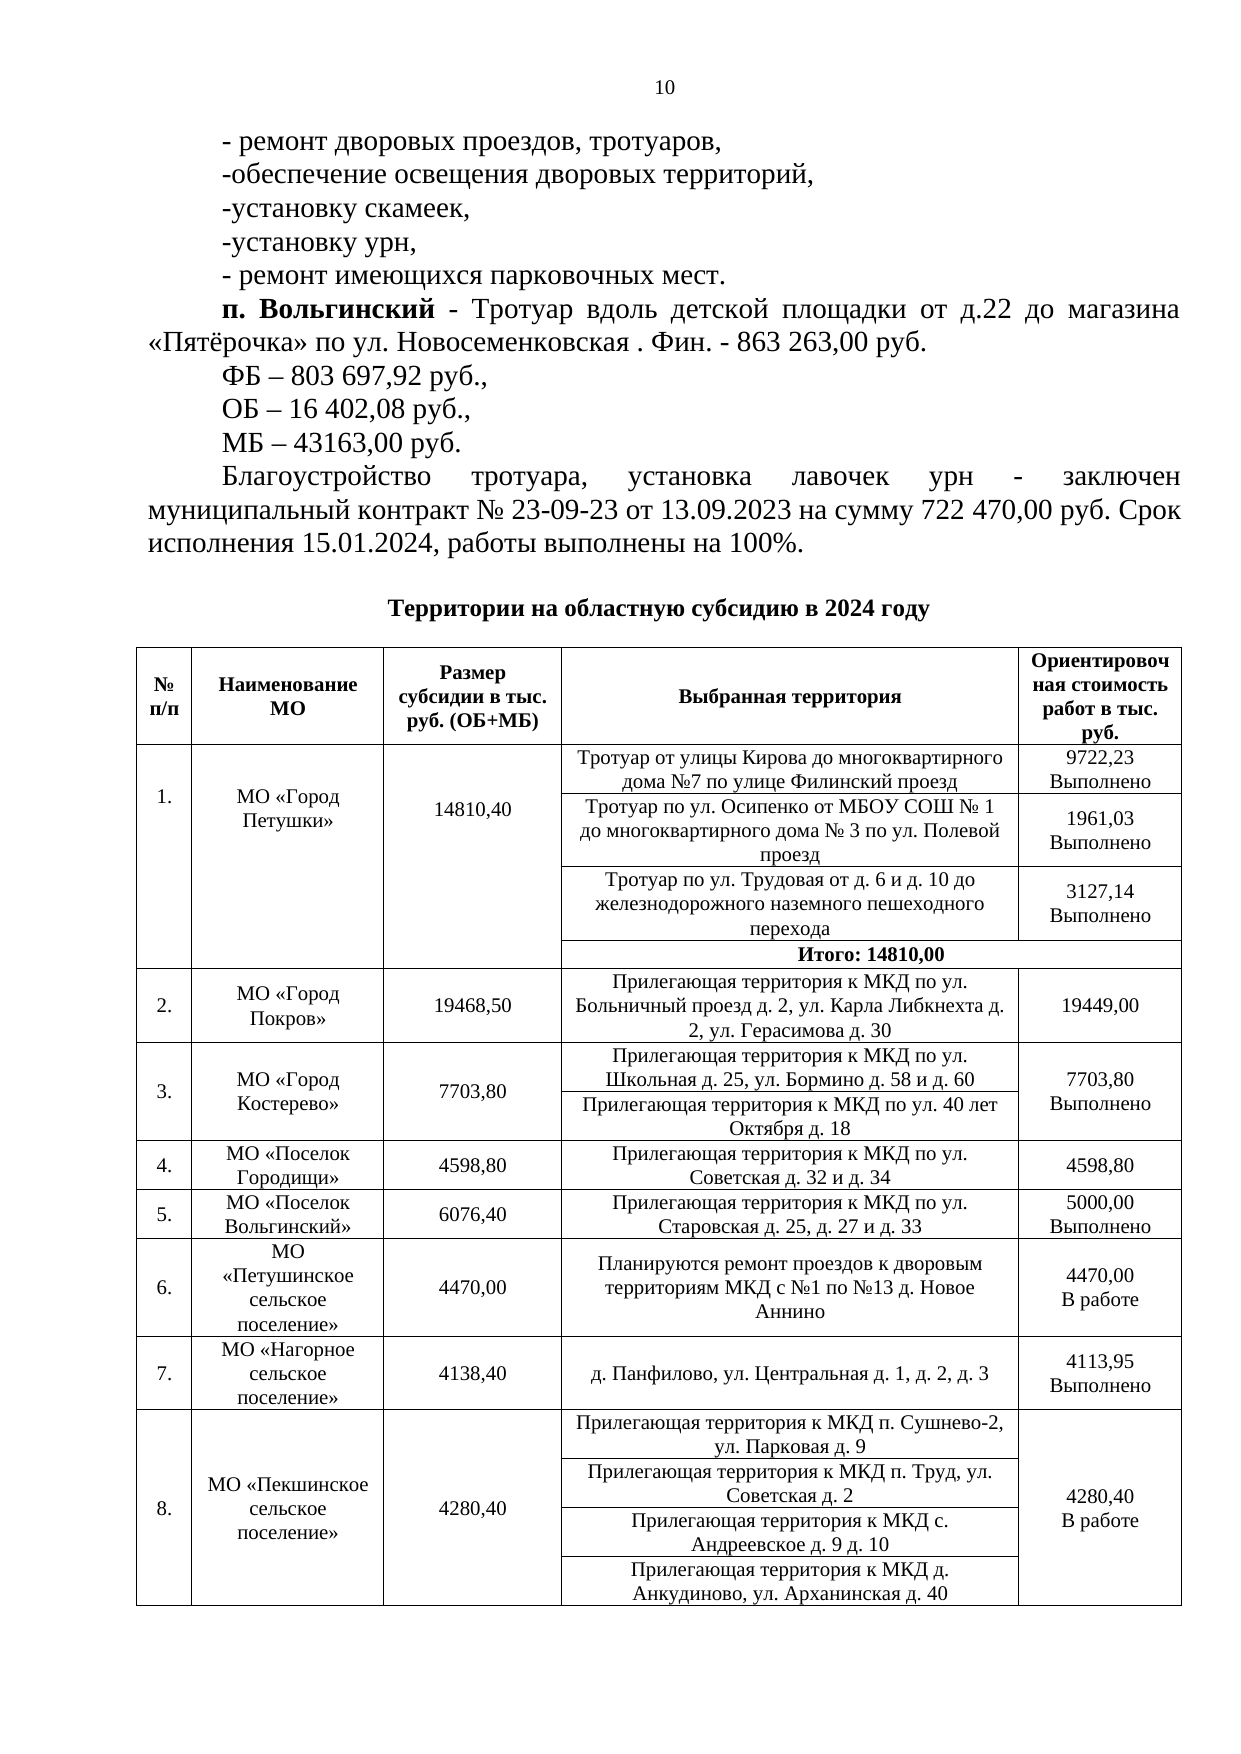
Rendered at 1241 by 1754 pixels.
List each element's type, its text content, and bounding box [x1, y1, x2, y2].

table_cell 7. [137, 1337, 191, 1409]
table_cell 2. [137, 969, 191, 1042]
table_cell 9722,23 Выполнено [1019, 745, 1181, 793]
text -обеспечение освещения дворовых территорий, [148, 157, 1181, 190]
table_cell 6076,40 [384, 1190, 561, 1238]
table_cell Итого: 14810,00 [562, 941, 1181, 968]
table_cell 4470,00 В работе [1019, 1239, 1181, 1336]
table_cell 6. [137, 1239, 191, 1336]
table_cell 19468,50 [384, 969, 561, 1042]
table_cell МО «Город Петушки» [192, 745, 383, 968]
table_cell Тротуар по ул. Осипенко от МБОУ СОШ № 1 до многоквартирного дома № 3 по ул. Полевой проезд [562, 794, 1018, 866]
table_cell 5. [137, 1190, 191, 1238]
table_cell МО «Поселок Городищи» [192, 1141, 383, 1189]
table_cell Тротуар по ул. Трудовая от д. 6 и д. 10 до железнодорожного наземного пешеходного перехода [562, 867, 1018, 939]
table_cell 14810,40 [384, 745, 561, 968]
table_cell Планируются ремонт проездов к дворовым территориям МКД с №1 по №13 д. Новое Аннино [562, 1239, 1018, 1336]
table_header Размер субсидии в тыс. руб. (ОБ+МБ) [384, 648, 561, 744]
table_header № п/п [137, 648, 191, 744]
table_cell 3. [137, 1043, 191, 1140]
table_header Наименование МО [192, 648, 383, 744]
table_cell 4113,95 Выполнено [1019, 1337, 1181, 1409]
table_cell 4598,80 [384, 1141, 561, 1189]
table_cell 4138,40 [384, 1337, 561, 1409]
text п. Вольгинский - Тротуар вдоль детской площадки от д.22 до магазина «Пятёрочка» по ул. Новосеменковская . Фин. - 863 263,00 руб. [148, 291, 1181, 358]
table_cell 3127,14 Выполнено [1019, 867, 1181, 939]
table_cell Прилегающая территория к МКД д. Анкудиново, ул. Арханинская д. 40 [562, 1557, 1018, 1605]
table_cell Прилегающая территория к МКД по ул. Советская д. 32 и д. 34 [562, 1141, 1018, 1189]
table_cell 7703,80 [384, 1043, 561, 1140]
table_header Ориентировочная стоимость работ в тыс. руб. [1019, 648, 1181, 744]
table_cell 8. [137, 1410, 191, 1605]
table_cell Прилегающая территория к МКД по ул. 40 лет Октября д. 18 [562, 1092, 1018, 1140]
text ФБ – 803 697,92 руб., [148, 358, 1181, 391]
table_cell 7703,80 Выполнено [1019, 1043, 1181, 1140]
table_cell 4470,00 [384, 1239, 561, 1336]
table_cell 4280,40 В работе [1019, 1410, 1181, 1605]
table_cell 4598,80 [1019, 1141, 1181, 1189]
table_cell Прилегающая территория к МКД по ул. Старовская д. 25, д. 27 и д. 33 [562, 1190, 1018, 1238]
table_cell МО «Нагорное сельское поселение» [192, 1337, 383, 1409]
table_cell Прилегающая территория к МКД п. Сушнево-2, ул. Парковая д. 9 [562, 1410, 1018, 1458]
text Территории на областную субсидию в 2024 году [136, 593, 1181, 621]
text ОБ – 16 402,08 руб., [148, 391, 1181, 425]
text -установку скамеек, [148, 190, 1181, 224]
text -установку урн, [148, 224, 1181, 257]
text - ремонт имеющихся парковочных мест. [148, 257, 1181, 291]
table_cell Прилегающая территория к МКД по ул. Школьная д. 25, ул. Бормино д. 58 и д. 60 [562, 1043, 1018, 1091]
table_cell МО «Город Покров» [192, 969, 383, 1042]
table_cell 5000,00 Выполнено [1019, 1190, 1181, 1238]
table_cell Прилегающая территория к МКД с. Андреевское д. 9 д. 10 [562, 1508, 1018, 1556]
table_cell МО «Пекшинское сельское поселение» [192, 1410, 383, 1605]
table_header Выбранная территория [562, 648, 1018, 744]
table_cell Прилегающая территория к МКД п. Труд, ул. Советская д. 2 [562, 1459, 1018, 1507]
table_cell 4. [137, 1141, 191, 1189]
text - ремонт дворовых проездов, тротуаров, [148, 123, 1181, 157]
table_cell 1. [137, 745, 191, 968]
text Благоустройство тротуара, установка лавочек урн - заключен муниципальный контракт № 23-09-23 от 13.09.2023 на сумму 722 470,00 руб. Срок исполнения 15.01.2024, работы выполнены на 100%. [148, 458, 1181, 559]
text МБ – 43163,00 руб. [148, 425, 1181, 458]
table_cell 4280,40 [384, 1410, 561, 1605]
table_cell д. Панфилово, ул. Центральная д. 1, д. 2, д. 3 [562, 1337, 1018, 1409]
table_cell Прилегающая территория к МКД по ул. Больничный проезд д. 2, ул. Карла Либкнехта д. 2, ул. Герасимова д. 30 [562, 969, 1018, 1042]
table_cell Тротуар от улицы Кирова до многоквартирного дома №7 по улице Филинский проезд [562, 745, 1018, 793]
table_cell 1961,03 Выполнено [1019, 794, 1181, 866]
table_cell МО «Петушинское сельское поселение» [192, 1239, 383, 1336]
table_cell МО «Поселок Вольгинский» [192, 1190, 383, 1238]
table_cell 19449,00 [1019, 969, 1181, 1042]
table_cell МО «Город Костерево» [192, 1043, 383, 1140]
